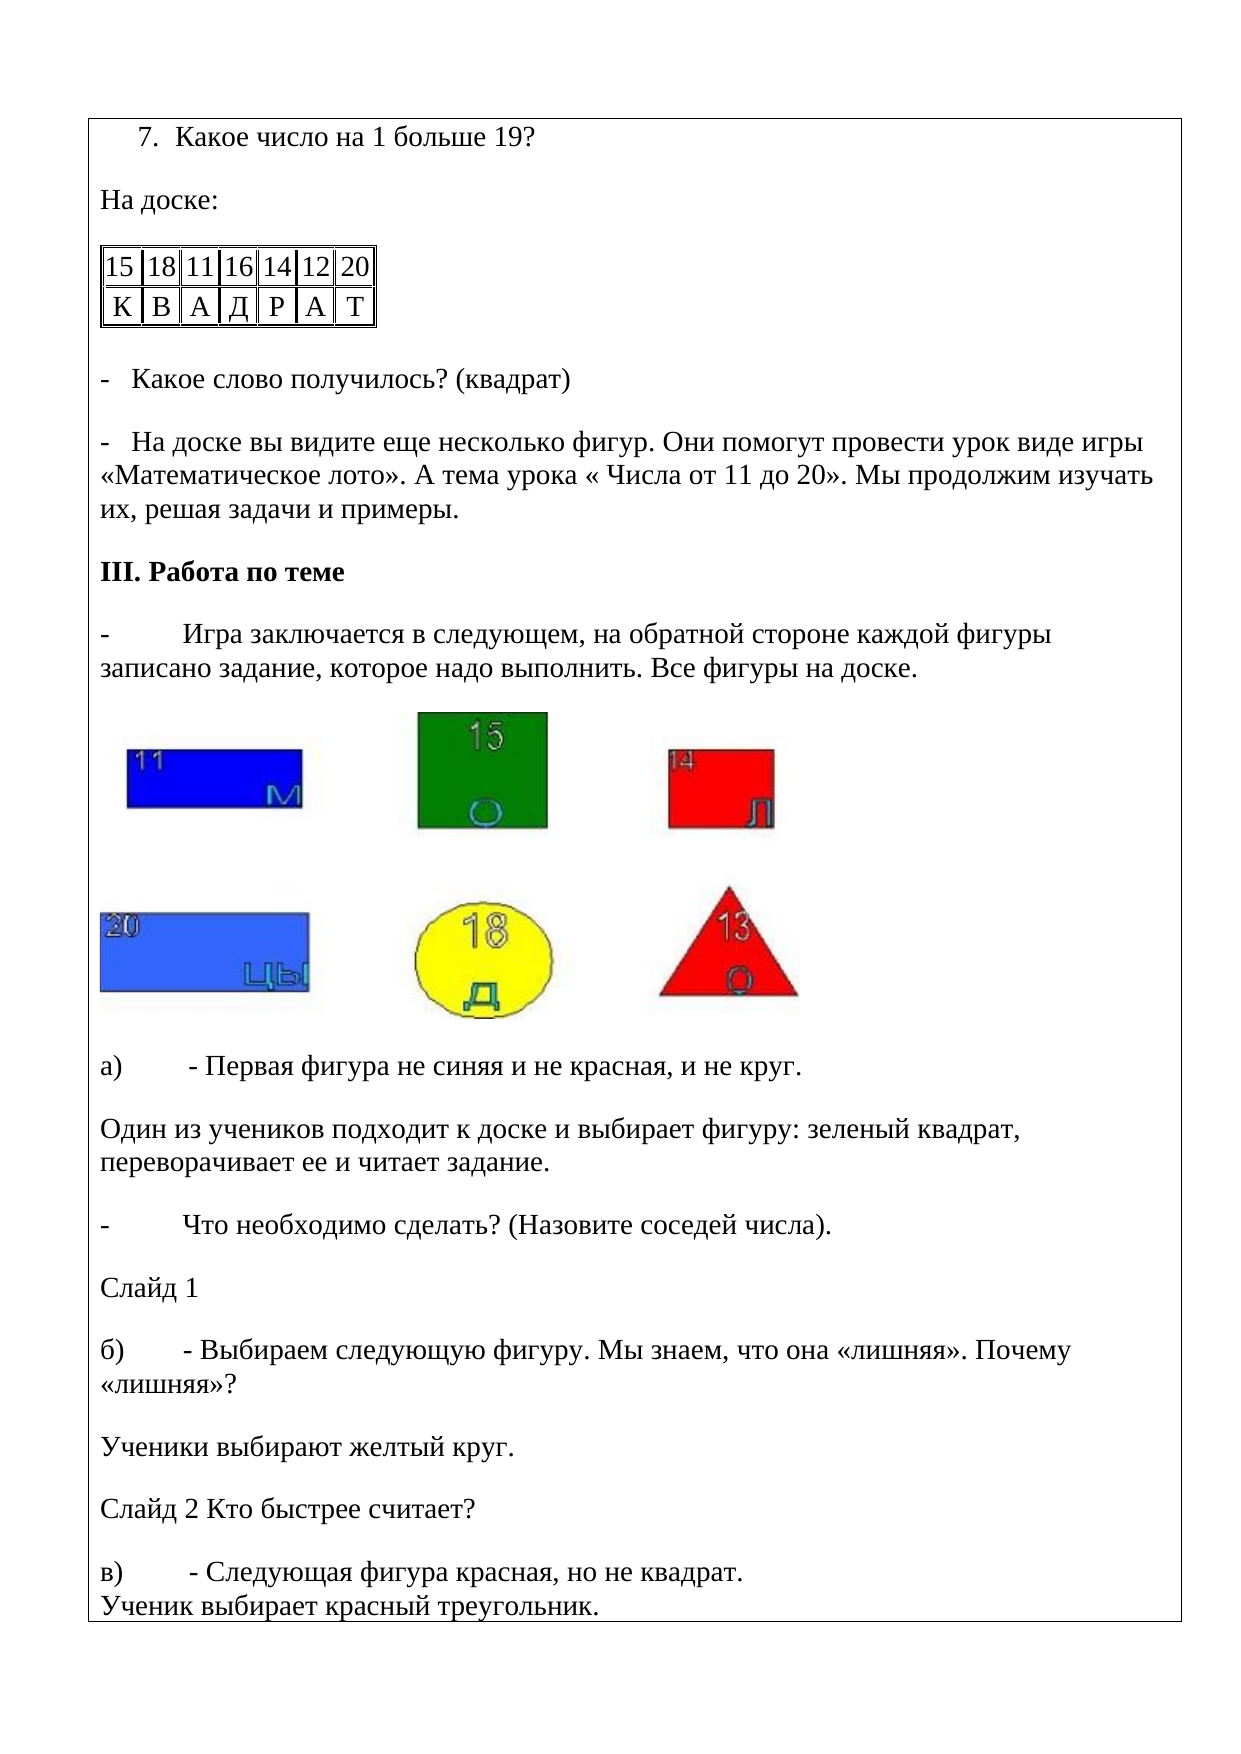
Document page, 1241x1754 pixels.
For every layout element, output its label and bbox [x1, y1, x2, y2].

table_cell [89, 119, 1181, 1621]
picture [99, 712, 800, 1019]
